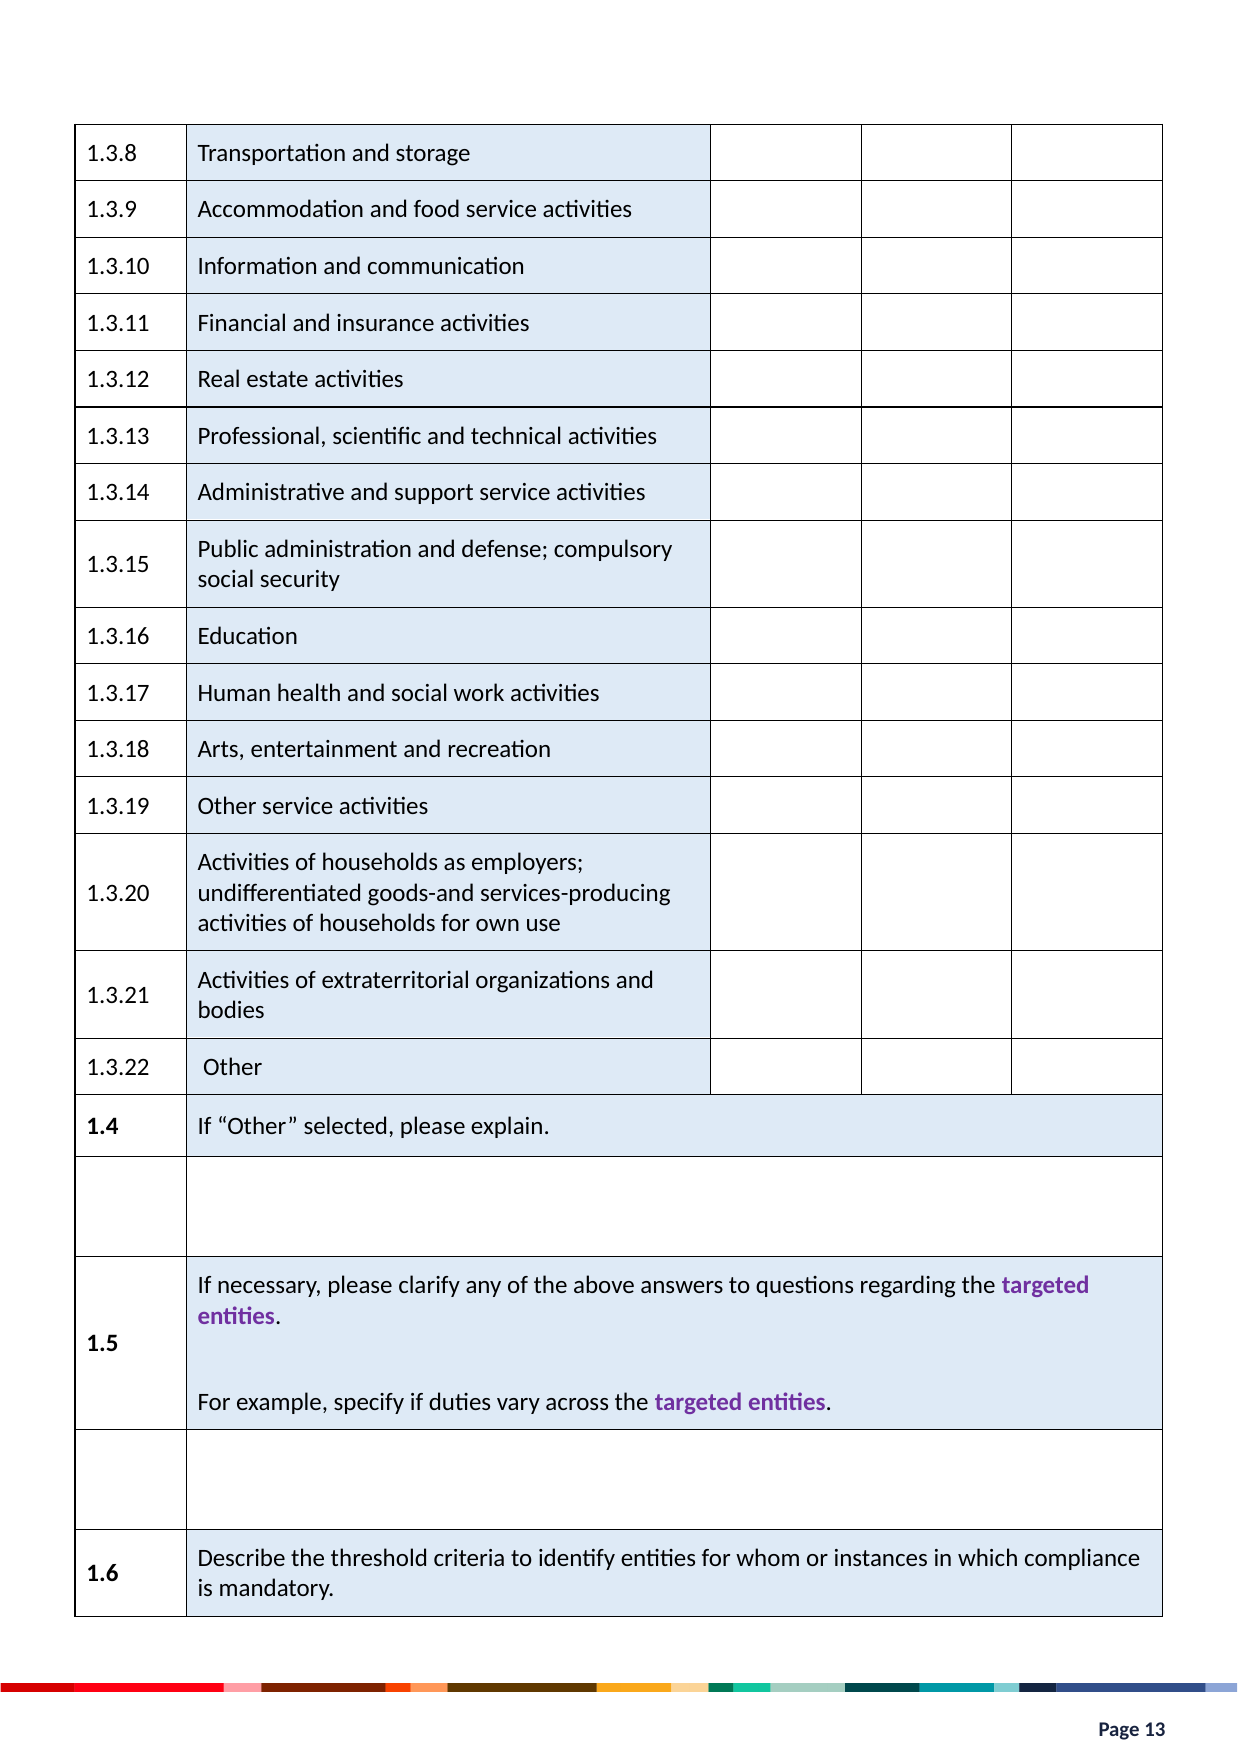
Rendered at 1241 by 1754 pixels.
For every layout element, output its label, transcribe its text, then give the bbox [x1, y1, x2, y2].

table_cell Public administration and defense; compulsory social security [187, 521, 710, 607]
table_cell [1012, 181, 1162, 237]
table_cell [862, 464, 1011, 519]
table_cell [862, 721, 1011, 776]
table_cell [862, 238, 1011, 293]
table_cell Professional, scientific and technical activities [187, 408, 710, 463]
table_cell [862, 664, 1011, 720]
table_cell If “Other” selected, please explain. [187, 1095, 1162, 1156]
table_cell [1012, 834, 1162, 950]
table_cell [862, 125, 1011, 180]
table_cell [711, 608, 861, 663]
table_cell [76, 1157, 186, 1256]
picture [0, 1683, 1236, 1692]
table_cell [1012, 351, 1162, 406]
table_cell 1.3.19 [76, 777, 186, 833]
table_cell [711, 721, 861, 776]
table_cell [711, 521, 861, 607]
table_cell 1.3.9 [76, 181, 186, 237]
table_cell [862, 181, 1011, 237]
table_cell Education [187, 608, 710, 663]
table_cell Arts, entertainment and recreation [187, 721, 710, 776]
table_cell [862, 521, 1011, 607]
table_cell [1012, 238, 1162, 293]
table_cell 1.3.21 [76, 951, 186, 1037]
table_cell 1.3.11 [76, 294, 186, 350]
table_cell [711, 238, 861, 293]
table_cell 1.5 [76, 1257, 186, 1429]
table_cell 1.3.15 [76, 521, 186, 607]
table_cell [711, 181, 861, 237]
table_cell Describe the threshold criteria to identify entities for whom or instances in which compliance is mandatory. [187, 1530, 1162, 1616]
table_cell [711, 951, 861, 1037]
table_cell Information and communication [187, 238, 710, 293]
table_cell Transportation and storage [187, 125, 710, 180]
table_cell Activities of extraterritorial organizations and bodies [187, 951, 710, 1037]
table_cell [862, 294, 1011, 350]
table_cell 1.3.12 [76, 351, 186, 406]
table_cell 1.4 [76, 1095, 186, 1156]
table_cell 1.3.10 [76, 238, 186, 293]
table_cell [862, 351, 1011, 406]
table_cell 1.3.16 [76, 608, 186, 663]
table_cell [862, 1039, 1011, 1094]
table_cell Human health and social work activities [187, 664, 710, 720]
table_cell [711, 125, 861, 180]
table_cell Accommodation and food service activities [187, 181, 710, 237]
table_cell [187, 1157, 1162, 1256]
table_cell [1012, 125, 1162, 180]
table_cell [862, 777, 1011, 833]
table_cell [711, 1039, 861, 1094]
table_cell 1.3.13 [76, 408, 186, 463]
table_cell [711, 408, 861, 463]
table_cell Activities of households as employers; undifferentiated goods-and services-producing activities of households for own use [187, 834, 710, 950]
table_cell [711, 294, 861, 350]
table_cell [711, 834, 861, 950]
table_cell [1012, 777, 1162, 833]
table_cell If necessary, please clarify any of the above answers to questions regarding the targeted entities. For example, specify if duties vary across the targeted entities. [187, 1257, 1162, 1429]
table_cell [862, 608, 1011, 663]
table_cell 1.3.18 [76, 721, 186, 776]
table_cell [76, 1430, 186, 1528]
table_cell [187, 1430, 1162, 1528]
table_cell [1012, 408, 1162, 463]
table_cell [1012, 464, 1162, 519]
table_cell Financial and insurance activities [187, 294, 710, 350]
table_cell [1012, 521, 1162, 607]
table_cell 1.3.8 [76, 125, 186, 180]
table_cell [1012, 664, 1162, 720]
table_cell [1012, 951, 1162, 1037]
table_cell [1012, 294, 1162, 350]
table_cell 1.3.20 [76, 834, 186, 950]
table_cell [862, 408, 1011, 463]
table_cell [862, 834, 1011, 950]
table_cell [1012, 721, 1162, 776]
table_cell [711, 777, 861, 833]
table_cell Real estate activities [187, 351, 710, 406]
table_cell Other service activities [187, 777, 710, 833]
table_cell [862, 951, 1011, 1037]
table_cell [711, 664, 861, 720]
table_cell 1.6 [76, 1530, 186, 1616]
table_cell [1012, 608, 1162, 663]
table_cell [1012, 1039, 1162, 1094]
table_cell Other [187, 1039, 710, 1094]
table_cell 1.3.22 [76, 1039, 186, 1094]
table_cell 1.3.14 [76, 464, 186, 519]
table_cell [711, 351, 861, 406]
table_cell [711, 464, 861, 519]
table_cell 1.3.17 [76, 664, 186, 720]
table_cell Administrative and support service activities [187, 464, 710, 519]
